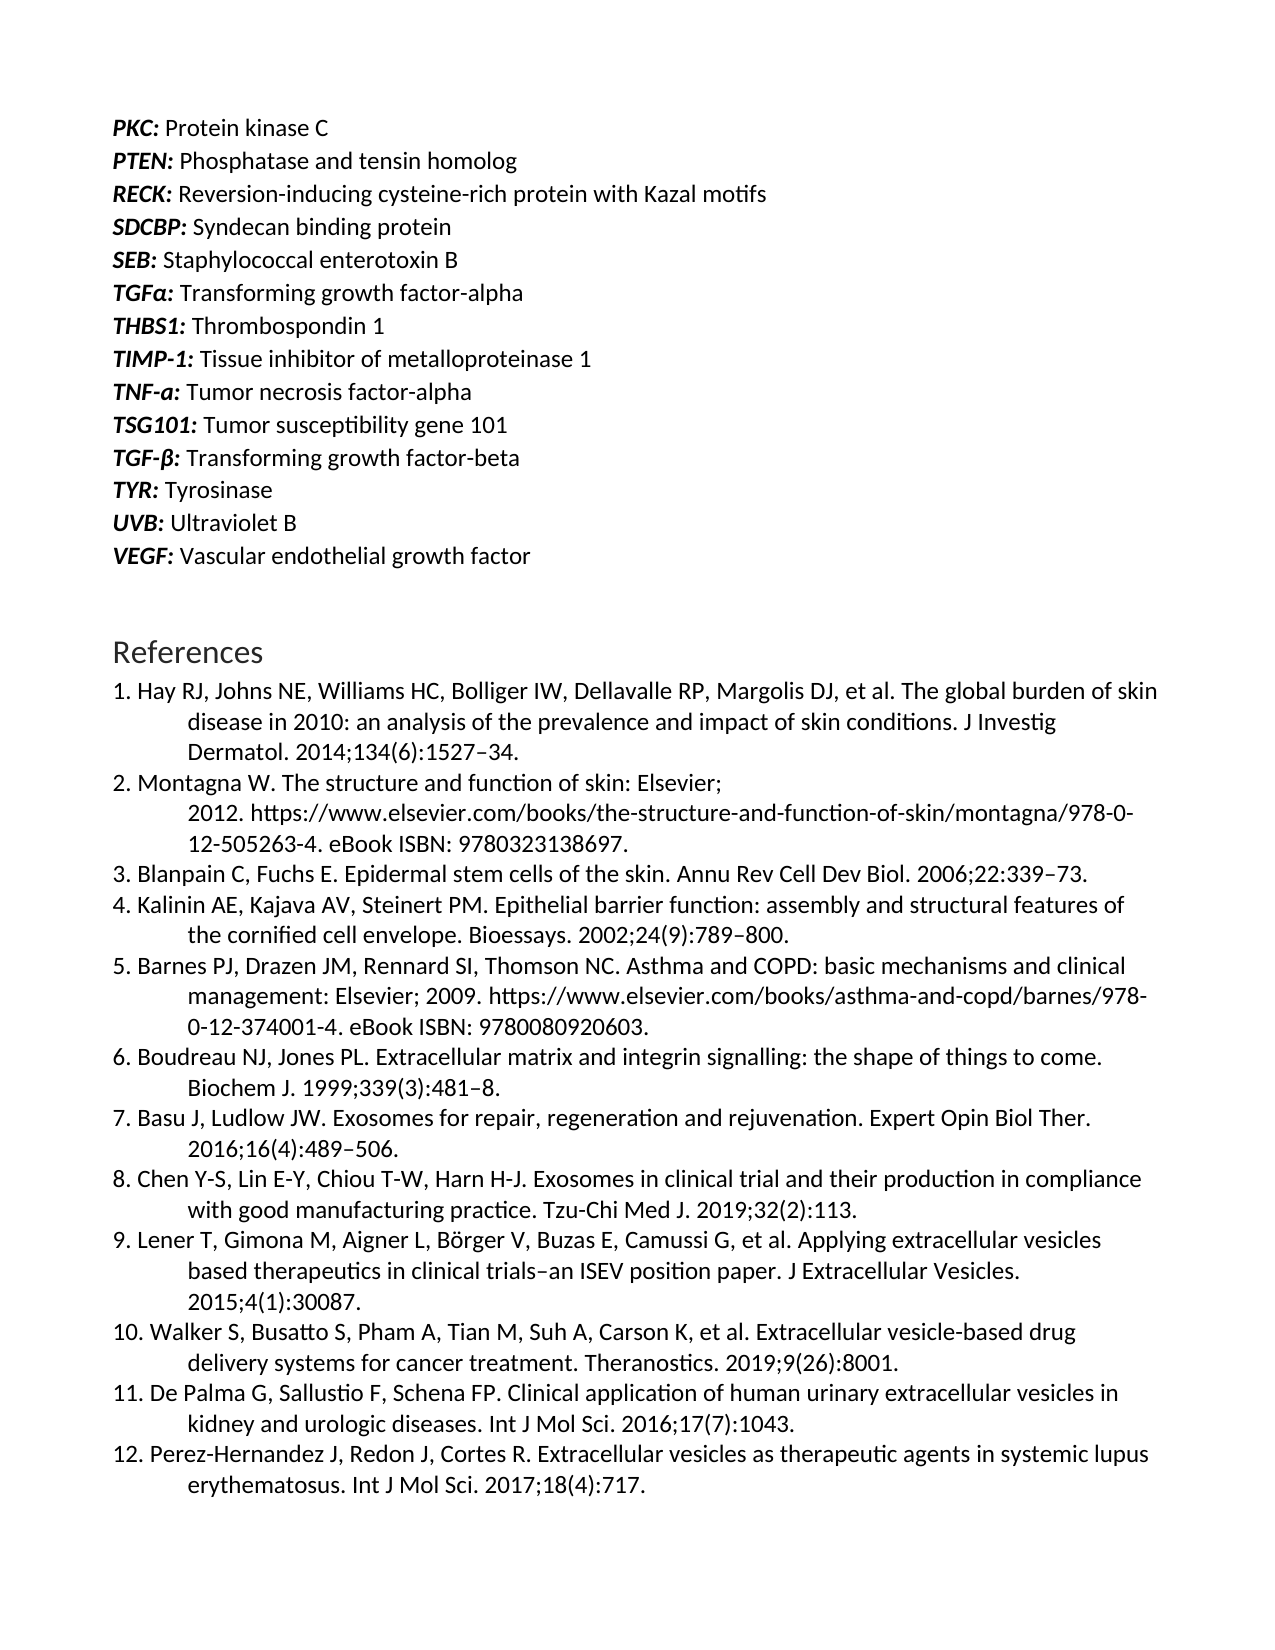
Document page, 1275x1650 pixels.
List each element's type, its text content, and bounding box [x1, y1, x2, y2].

text SEB: Staphylococcal enterotoxin B [112, 244, 1162, 275]
subtitle References [112, 631, 1162, 672]
text VEGF: Vascular endothelial growth factor [112, 540, 1162, 571]
text 9. Lener T, Gimona M, Aigner L, Börger V, Buzas E, Camussi G, et al. Applying extracellular vesicles based therapeutics in clinical trials–an ISEV position paper. J Extracellular Vesicles. 2015;4(1):30087. [112, 1224, 1162, 1316]
text TNF-a: Tumor necrosis factor-alpha [112, 376, 1162, 406]
text 3. Blanpain C, Fuchs E. Epidermal stem cells of the skin. Annu Rev Cell Dev Biol. 2006;22:339–73. [112, 858, 1162, 889]
text PKC: Protein kinase C [112, 112, 1162, 143]
text THBS1: Thrombospondin 1 [112, 310, 1162, 341]
text 8. Chen Y-S, Lin E-Y, Chiou T-W, Harn H-J. Exosomes in clinical trial and their production in compliance with good manufacturing practice. Tzu-Chi Med J. 2019;32(2):113. [112, 1163, 1162, 1224]
text SDCBP: Syndecan binding protein [112, 211, 1162, 242]
text 6. Boudreau NJ, Jones PL. Extracellular matrix and integrin signalling: the shape of things to come. Biochem J. 1999;339(3):481–8. [112, 1041, 1162, 1102]
text TGFα: Transforming growth factor-alpha [112, 277, 1162, 308]
text UVB: Ultraviolet B [112, 507, 1162, 538]
text 4. Kalinin AE, Kajava AV, Steinert PM. Epithelial barrier function: assembly and structural features of the cornified cell envelope. Bioessays. 2002;24(9):789–800. [112, 889, 1162, 950]
text PTEN: Phosphatase and tensin homolog [112, 145, 1162, 176]
text 1. Hay RJ, Johns NE, Williams HC, Bolliger IW, Dellavalle RP, Margolis DJ, et al. The global burden of skin disease in 2010: an analysis of the prevalence and impact of skin conditions. J Investig Dermatol. 2014;134(6):1527–34. [112, 675, 1162, 767]
text 12. Perez-Hernandez J, Redon J, Cortes R. Extracellular vesicles as therapeutic agents in systemic lupus erythematosus. Int J Mol Sci. 2017;18(4):717. [112, 1438, 1162, 1499]
text RECK: Reversion-inducing cysteine-rich protein with Kazal motifs [112, 178, 1162, 209]
text 5. Barnes PJ, Drazen JM, Rennard SI, Thomson NC. Asthma and COPD: basic mechanisms and clinical management: Elsevier; 2009. https://www.elsevier.com/books/asthma-and-copd/barnes/978-0-12-374001-4. eBook ISBN: 9780080920603. [112, 950, 1162, 1041]
text TSG101: Tumor susceptibility gene 101 [112, 409, 1162, 439]
text 7. Basu J, Ludlow JW. Exosomes for repair, regeneration and rejuvenation. Expert Opin Biol Ther. 2016;16(4):489–506. [112, 1102, 1162, 1163]
text 11. De Palma G, Sallustio F, Schena FP. Clinical application of human urinary extracellular vesicles in kidney and urologic diseases. Int J Mol Sci. 2016;17(7):1043. [112, 1377, 1162, 1438]
text TIMP-1: Tissue inhibitor of metalloproteinase 1 [112, 343, 1162, 373]
text 2. Montagna W. The structure and function of skin: Elsevier; 2012. https://www.elsevier.com/books/the-structure-and-function-of-skin/montagna/978-0-12-505263-4. eBook ISBN: 9780323138697. [112, 767, 1162, 858]
text TYR: Tyrosinase [112, 474, 1162, 505]
text 10. Walker S, Busatto S, Pham A, Tian M, Suh A, Carson K, et al. Extracellular vesicle-based drug delivery systems for cancer treatment. Theranostics. 2019;9(26):8001. [112, 1316, 1162, 1377]
text TGF-β: Transforming growth factor-beta [112, 442, 1162, 472]
